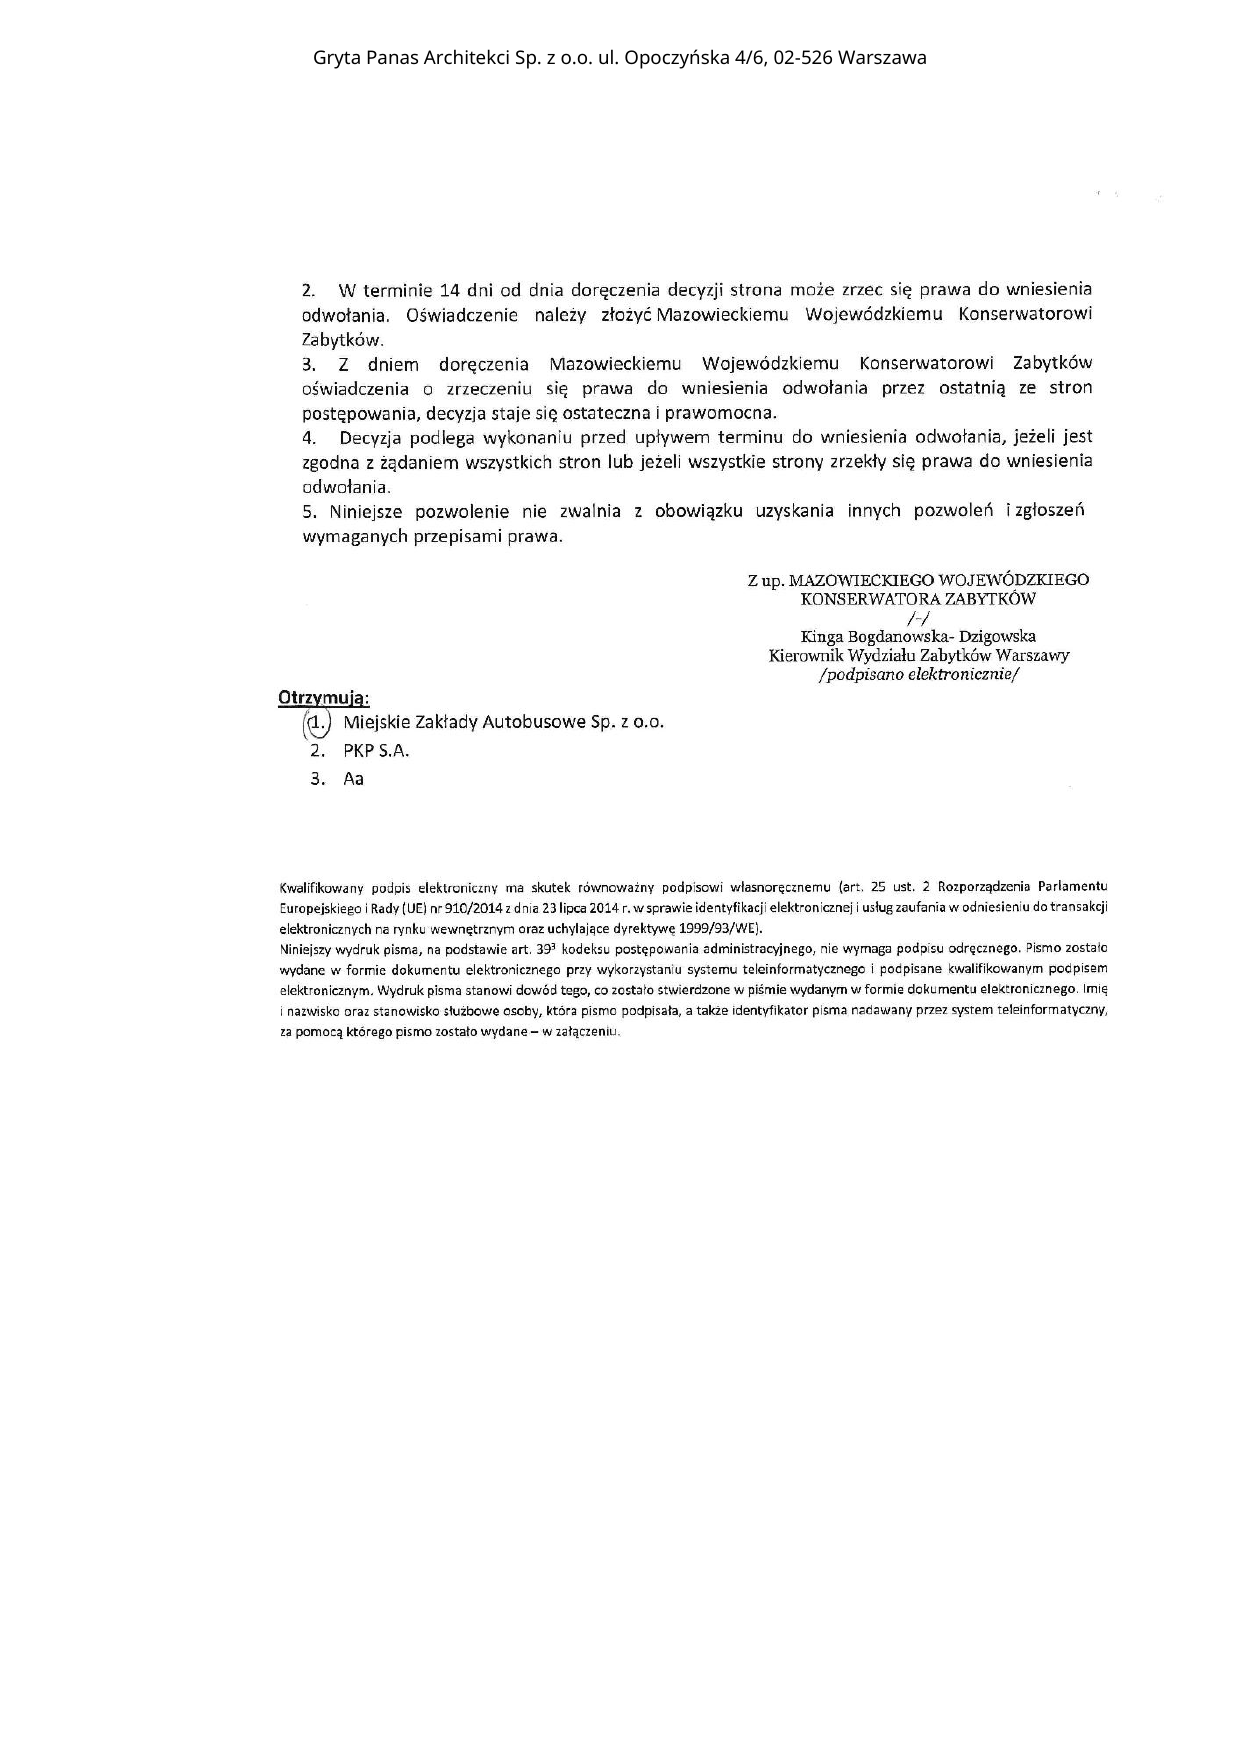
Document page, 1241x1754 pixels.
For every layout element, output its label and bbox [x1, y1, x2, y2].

picture [147, 147, 1234, 1493]
